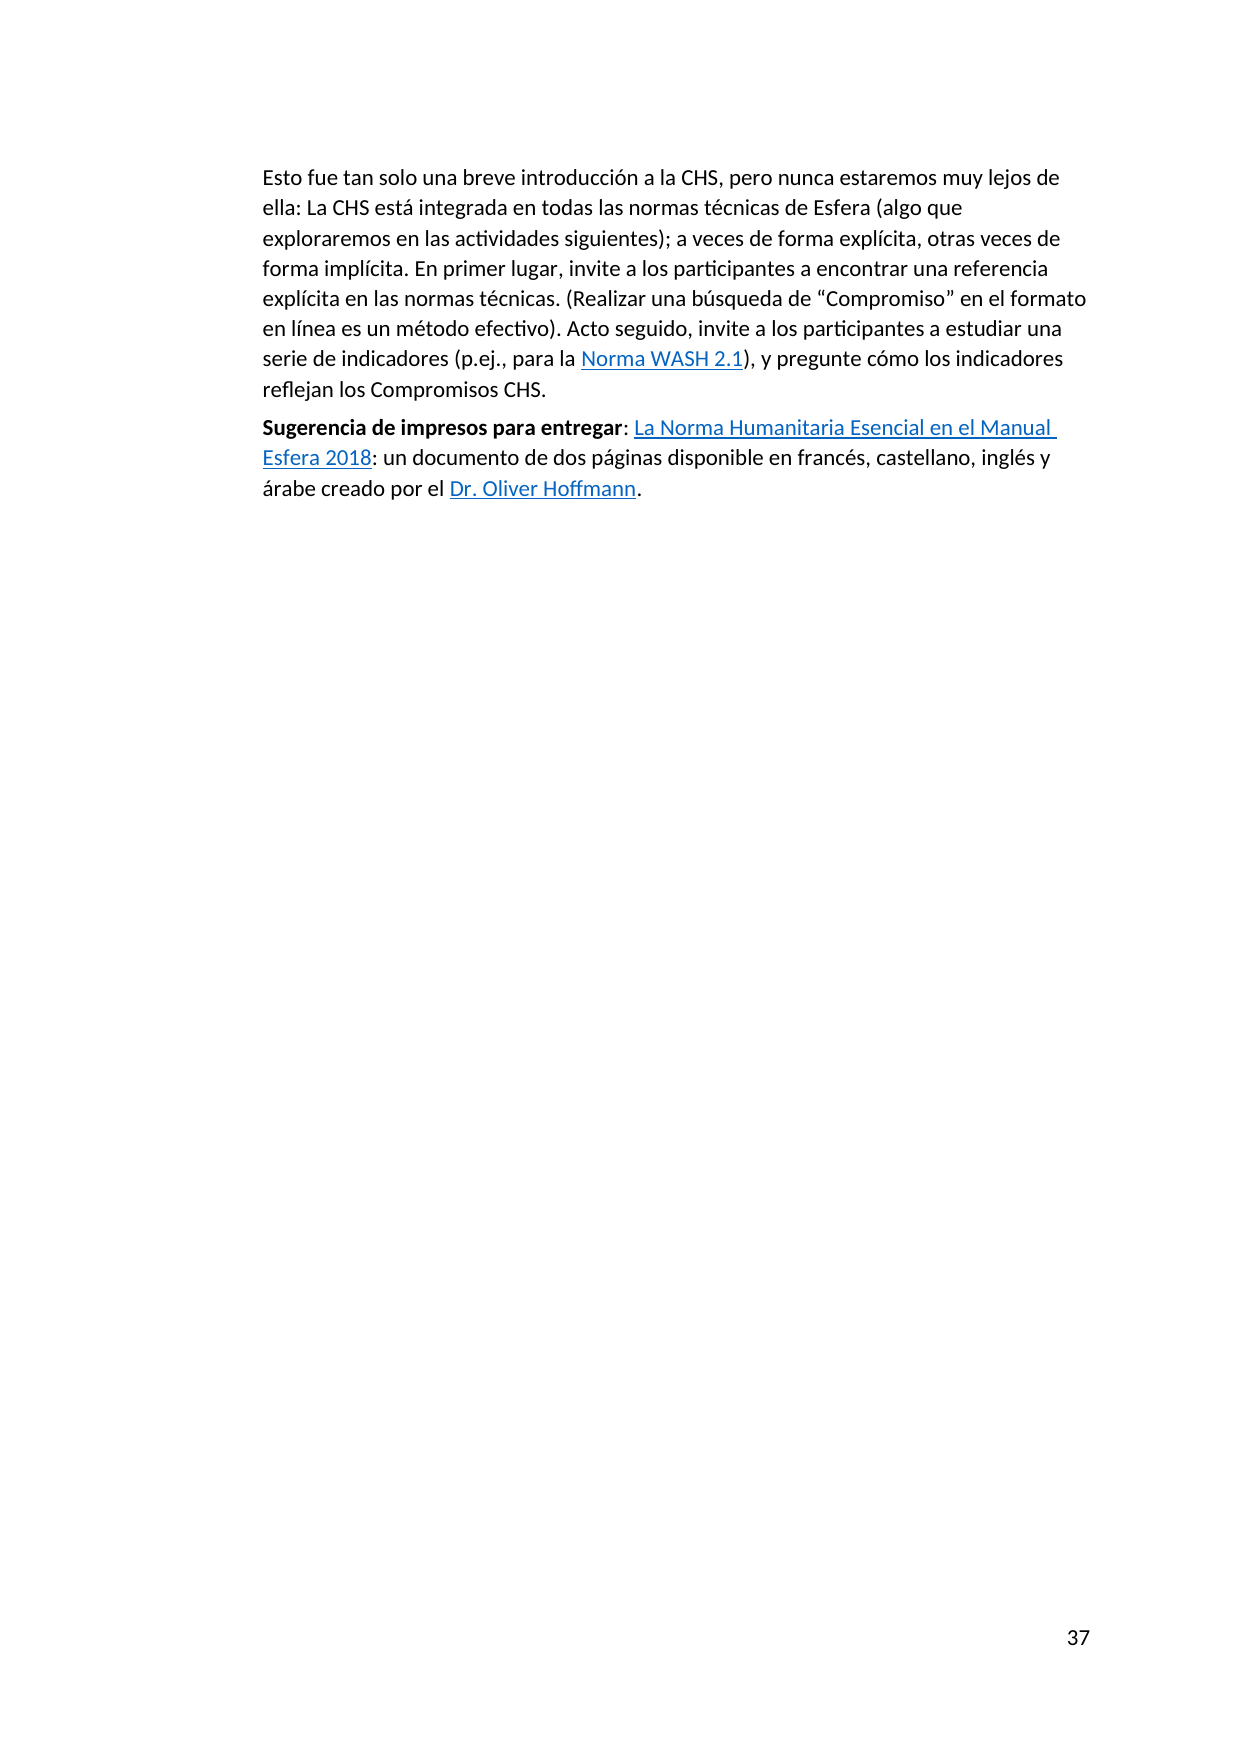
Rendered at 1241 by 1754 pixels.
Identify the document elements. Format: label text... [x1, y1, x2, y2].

text Esto fue tan solo una breve introducción a la CHS, pero nunca estaremos muy lejos de ella: La CHS está integrada en todas las normas técnicas de Esfera (algo que exploraremos en las actividades siguientes); a veces de forma explícita, otras veces de forma implícita. En primer lugar, invite a los participantes a encontrar una referencia explícita en las normas técnicas. (Realizar una búsqueda de “Compromiso” en el formato en línea es un método efectivo). Acto seguido, invite a los participantes a estudiar una serie de indicadores (p.ej., para la Norma WASH 2.1), y pregunte cómo los indicadores reflejan los Compromisos CHS. [262, 163, 1090, 403]
text Sugerencia de impresos para entregar: La Norma Humanitaria Esencial en el Manual Esfera 2018: un documento de dos páginas disponible en francés, castellano, inglés y árabe creado por el Dr. Oliver Hoffmann. [262, 413, 1090, 502]
